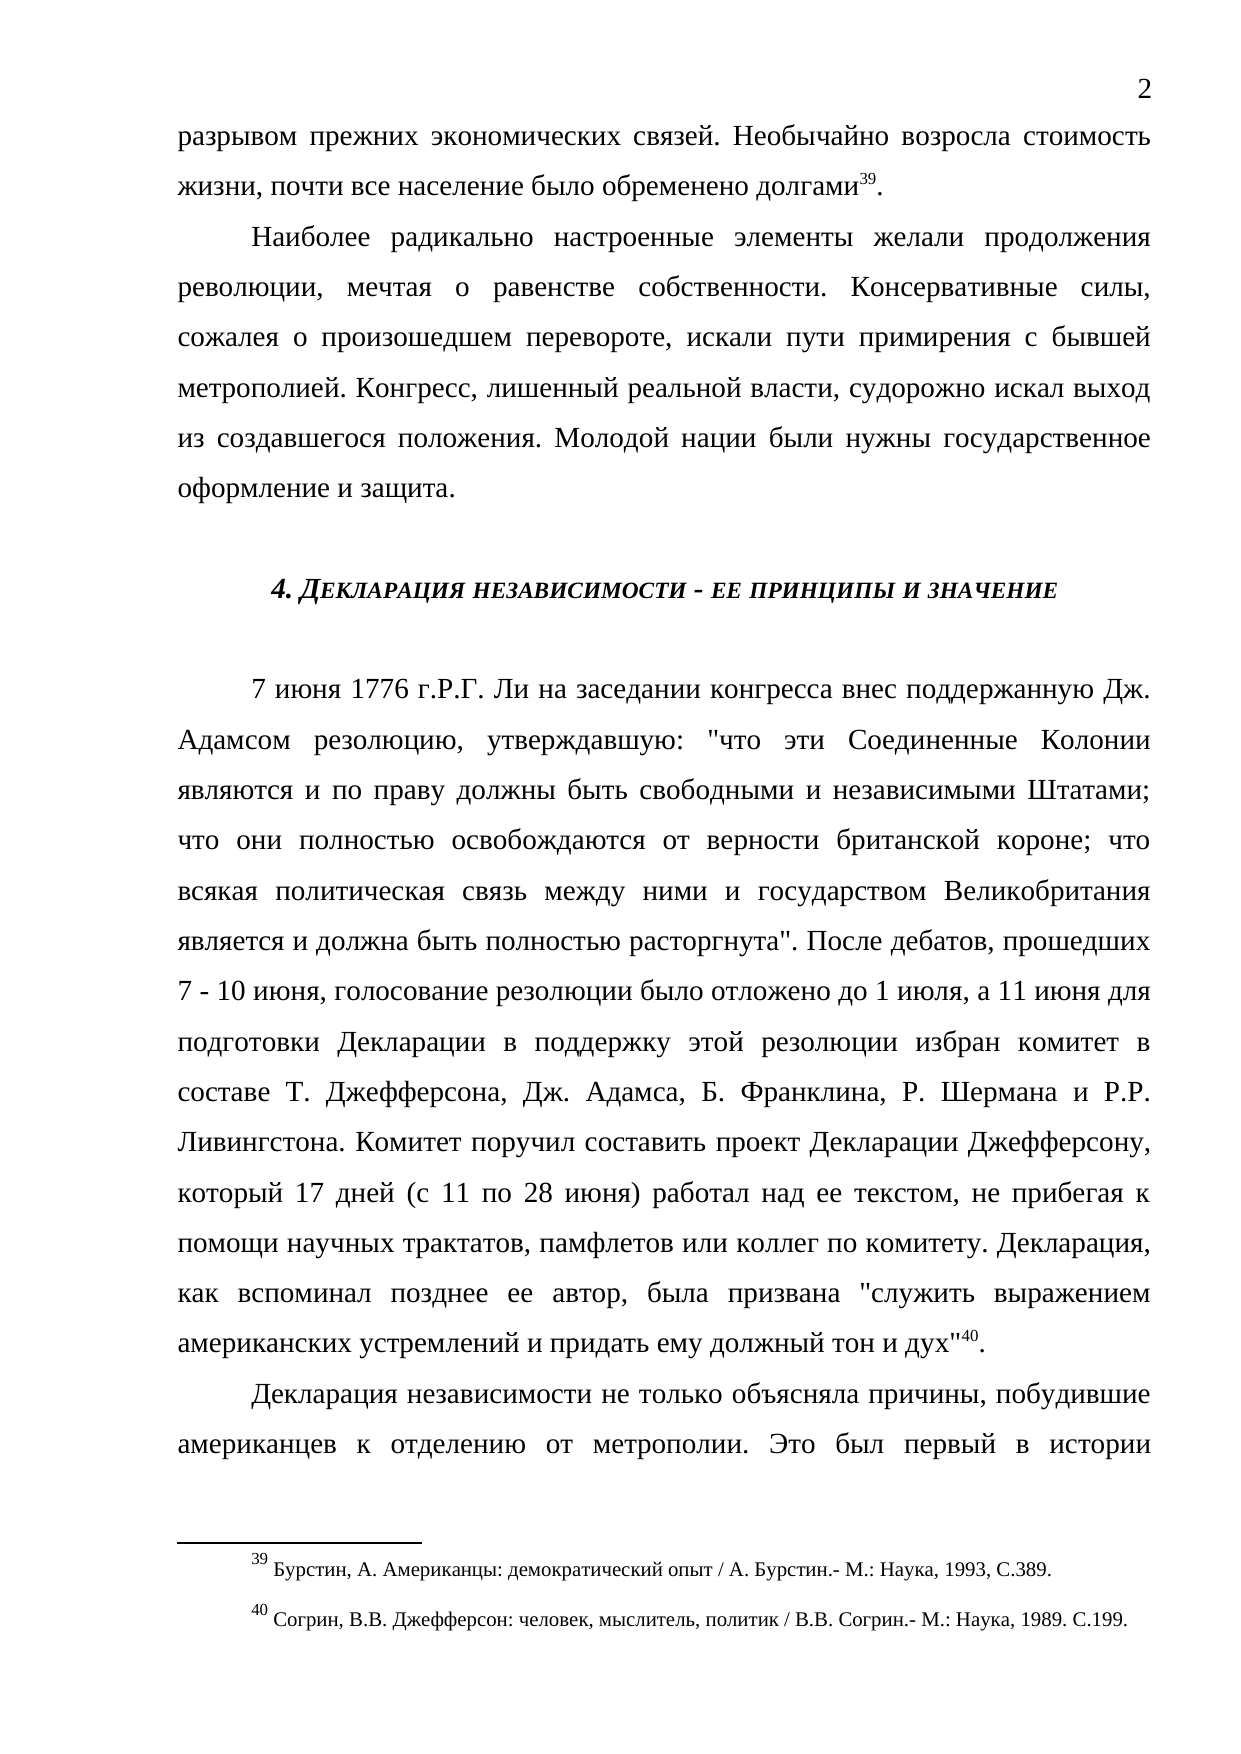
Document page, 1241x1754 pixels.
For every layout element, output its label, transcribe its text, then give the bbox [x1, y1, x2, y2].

text Наиболее радикально настроенные элементы желали продолжения революции, мечтая о равенстве собственности. Консервативные силы, сожалея о произошедшем перевороте, искали пути примирения с бывшей метрополией. Конгресс, лишенный реальной власти, судорожно искал выход из создавшегося положения. Молодой нации были нужны государственное оформление и защита. [177, 219, 1152, 504]
subtitle 4. Декларация независимости - ее принципы и значение [177, 571, 1152, 604]
text 7 июня 1776 г.Р.Г. Ли на заседании конгресса внес поддержанную Дж. Адамсом резолюцию, утверждавшую: "что эти Соединенные Колонии являются и по праву должны быть свободными и независимыми Штатами; что они полностью освобождаются от верности британской короне; что всякая политическая связь между ними и государством Великобритания является и должна быть полностью расторгнута". После дебатов, прошедших 7 - 10 июня, голосование резолюции было отложено до 1 июля, а 11 июня для подготовки Декларации в поддержку этой резолюции избран комитет в составе Т. Джефферсона, Дж. Адамса, Б. Франклина, Р. Шермана и Р.Р. Ливингстона. Комитет поручил составить проект Декларации Джефферсону, который 17 дней (с 11 по 28 июня) работал над ее текстом, не прибегая к помощи научных трактатов, памфлетов или коллег по комитету. Декларация, как вспоминал позднее ее автор, была призвана "служить выражением американских устремлений и придать ему должный тон и дух". [177, 672, 1152, 1359]
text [177, 1376, 1152, 1460]
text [177, 118, 1152, 202]
